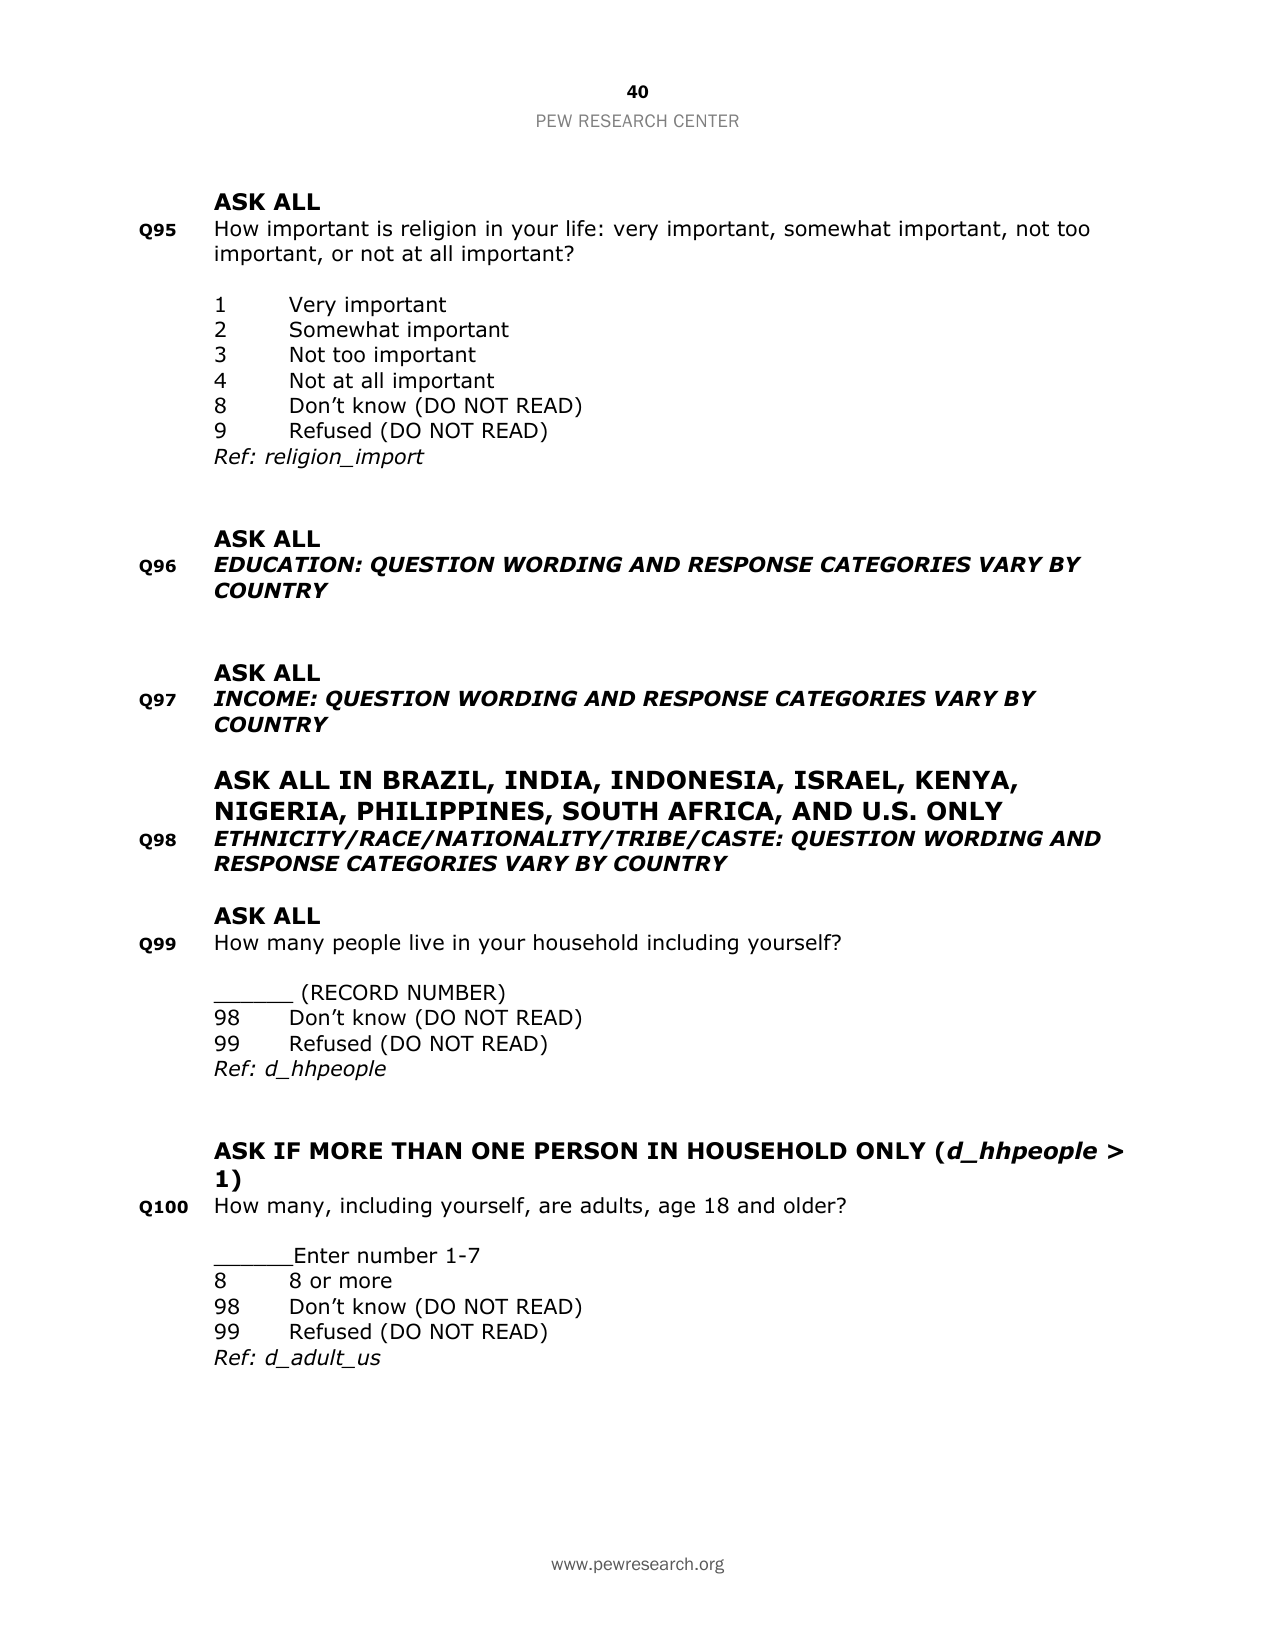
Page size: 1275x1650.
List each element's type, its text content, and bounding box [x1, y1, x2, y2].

text Ref: religion_import [214, 443, 1136, 468]
text Ref: d_adult_us [214, 1344, 1136, 1369]
text 3 Not too important [214, 342, 1136, 367]
text 98 Don’t know (DO NOT READ) [214, 1005, 1136, 1030]
text ASK ALL [214, 658, 1136, 686]
text ASK ALL IN BRAZIL, INDIA, INDONESIA, ISRAEL, KENYA, NIGERIA, PHILIPPINES, SOUTH AFRICA, AND U.S. ONLY [214, 764, 1136, 825]
text ASK ALL [214, 524, 1136, 552]
text ASK ALL [214, 901, 1136, 929]
text 99 Refused (DO NOT READ) [214, 1030, 1136, 1056]
text ______Enter number 1-7 [214, 1243, 1136, 1268]
text 4 Not at all important [214, 367, 1136, 392]
text 2 Somewhat important [214, 317, 1136, 342]
text ______ (RECORD NUMBER) [214, 979, 1136, 1005]
text ASK ALL [214, 187, 1136, 215]
text 8 Don’t know (DO NOT READ) [214, 392, 1136, 418]
text 98 Don’t know (DO NOT READ) [214, 1293, 1136, 1319]
text 9 Refused (DO NOT READ) [214, 418, 1136, 443]
text Q100 How many, including yourself, are adults, age 18 and older? [139, 1192, 1136, 1217]
text 1 Very important [214, 291, 1136, 317]
text 99 Refused (DO NOT READ) [214, 1319, 1136, 1344]
text Ref: d_hhpeople [214, 1056, 1136, 1081]
text 8 8 or more [214, 1268, 1136, 1293]
text Q99 How many people live in your household including yourself? [139, 929, 1136, 954]
text Q97 INCOME: QUESTION WORDING AND RESPONSE CATEGORIES VARY BY COUNTRY [139, 686, 1136, 737]
text ASK IF MORE THAN ONE PERSON IN HOUSEHOLD ONLY (d_hhpeople > 1) [214, 1136, 1136, 1192]
text Q96 EDUCATION: QUESTION WORDING AND RESPONSE CATEGORIES VARY BY COUNTRY [139, 552, 1136, 602]
text Q95 How important is religion in your life: very important, somewhat important, not too important, or not at all important? [139, 215, 1136, 266]
text Q98 ETHNICITY/RACE/NATIONALITY/TRIBE/CASTE: QUESTION WORDING AND RESPONSE CATEGORIES VARY BY COUNTRY [139, 825, 1136, 876]
